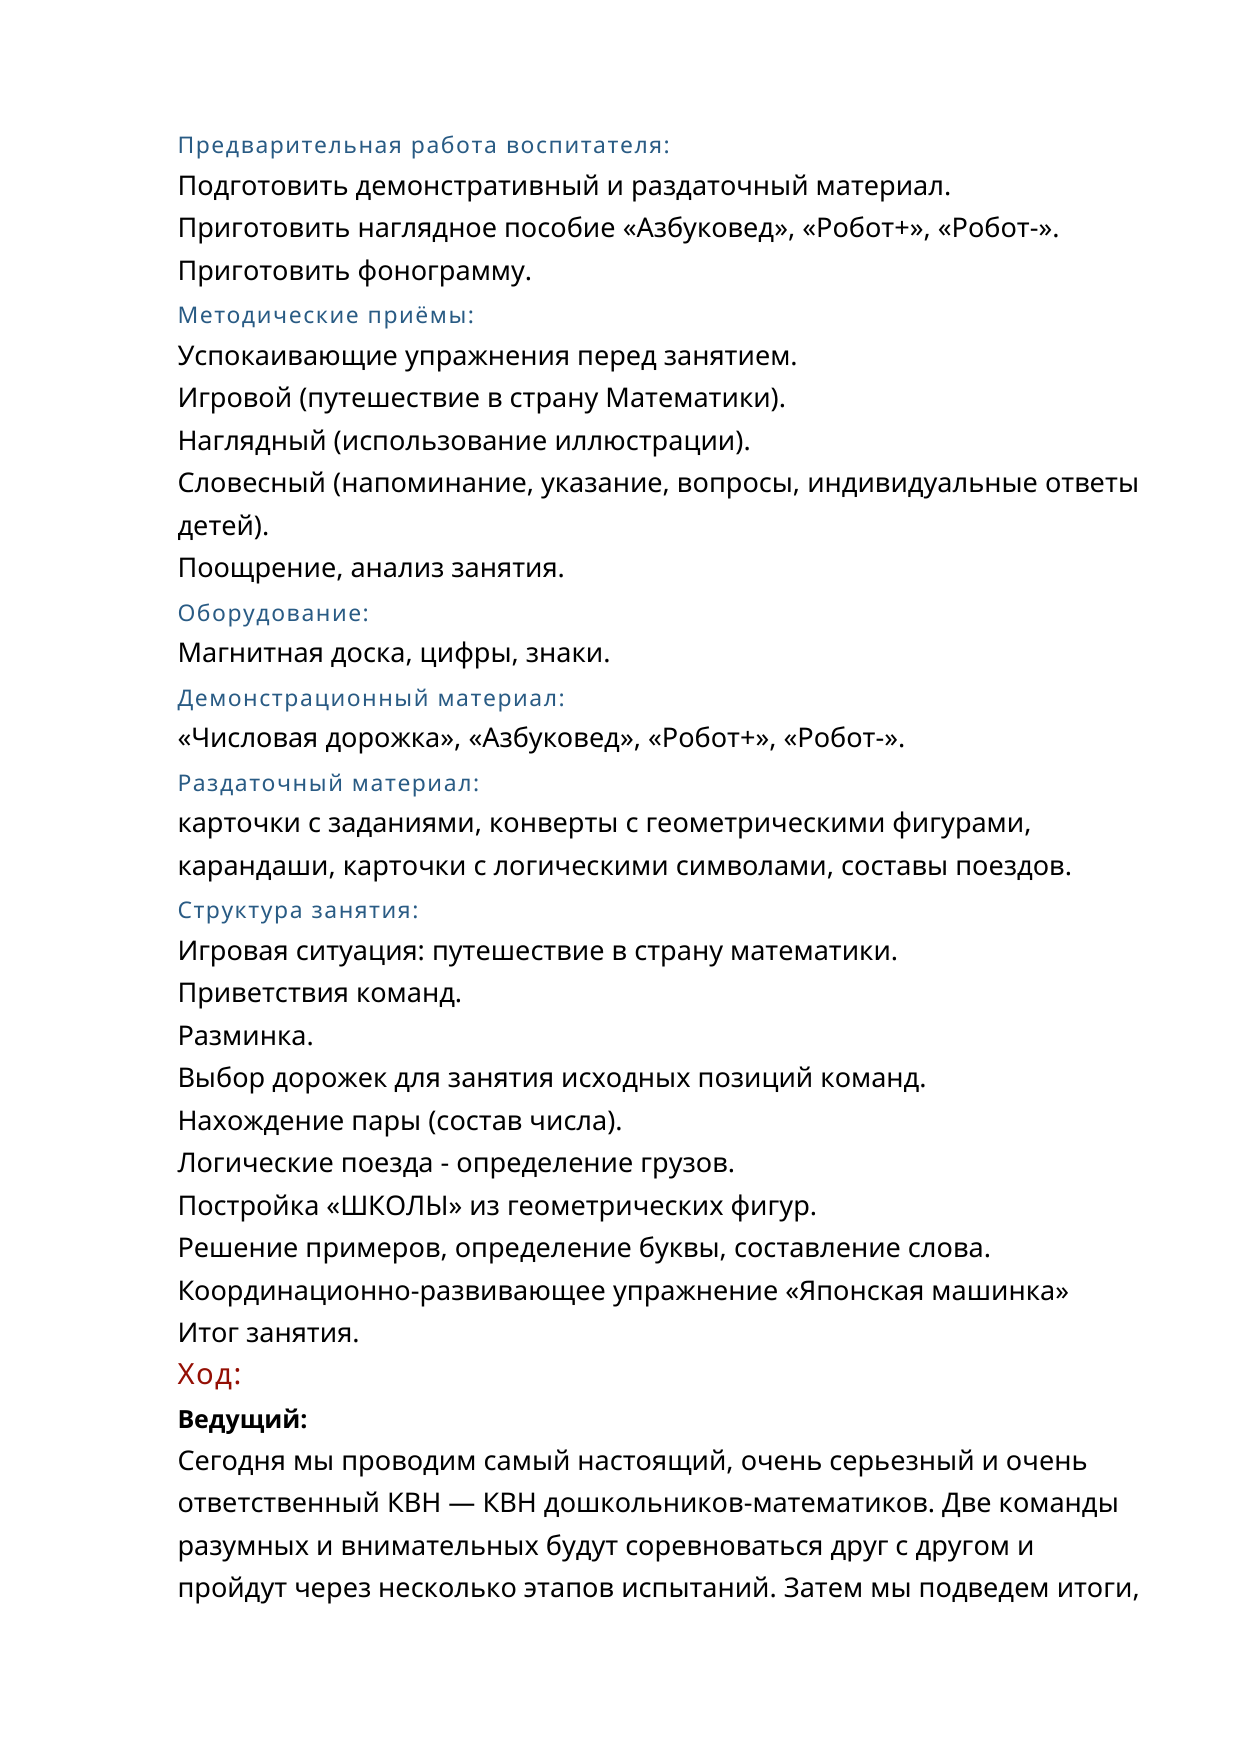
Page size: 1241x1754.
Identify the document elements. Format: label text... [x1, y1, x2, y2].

text Демонстрационный материал: [177, 671, 1152, 713]
text карточки с заданиями, конверты с геометрическими фигурами, карандаши, карточки с логическими символами, составы поездов. [177, 798, 1152, 883]
text Оборудование: [177, 586, 1152, 628]
text Раздаточный материал: [177, 756, 1152, 798]
text Структура занятия: [177, 883, 1152, 926]
text Методические приёмы: [177, 288, 1152, 331]
text «Числовая дорожка», «Азбуковед», «Робот+», «Робот-». [177, 713, 1152, 756]
text Успокаивающие упражнения перед занятием. Игровой (путешествие в страну Математики). Наглядный (использование иллюстрации). Словесный (напоминание, указание, вопросы, индивидуальные ответы детей). Поощрение, анализ занятия. [177, 331, 1152, 586]
text Магнитная доска, цифры, знаки. [177, 628, 1152, 671]
text Подготовить демонстративный и раздаточный материал. Приготовить наглядное пособие «Азбуковед», «Робот+», «Робот-». Приготовить фонограмму. [177, 161, 1152, 288]
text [177, 1436, 1152, 1606]
text Ведущий: [177, 1393, 1152, 1436]
text Ход: [177, 1351, 1152, 1393]
text Игровая ситуация: путешествие в страну математики. Приветствия команд. Разминка. Выбор дорожек для занятия исходных позиций команд. Нахождение пары (состав числа). Логические поезда - определение грузов. Постройка «ШКОЛЫ» из геометрических фигур. Решение примеров, определение буквы, составление слова. Координационно-развивающее упражнение «Японская машинка» Итог занятия. [177, 926, 1152, 1351]
text Предварительная работа воспитателя: [177, 118, 1152, 161]
